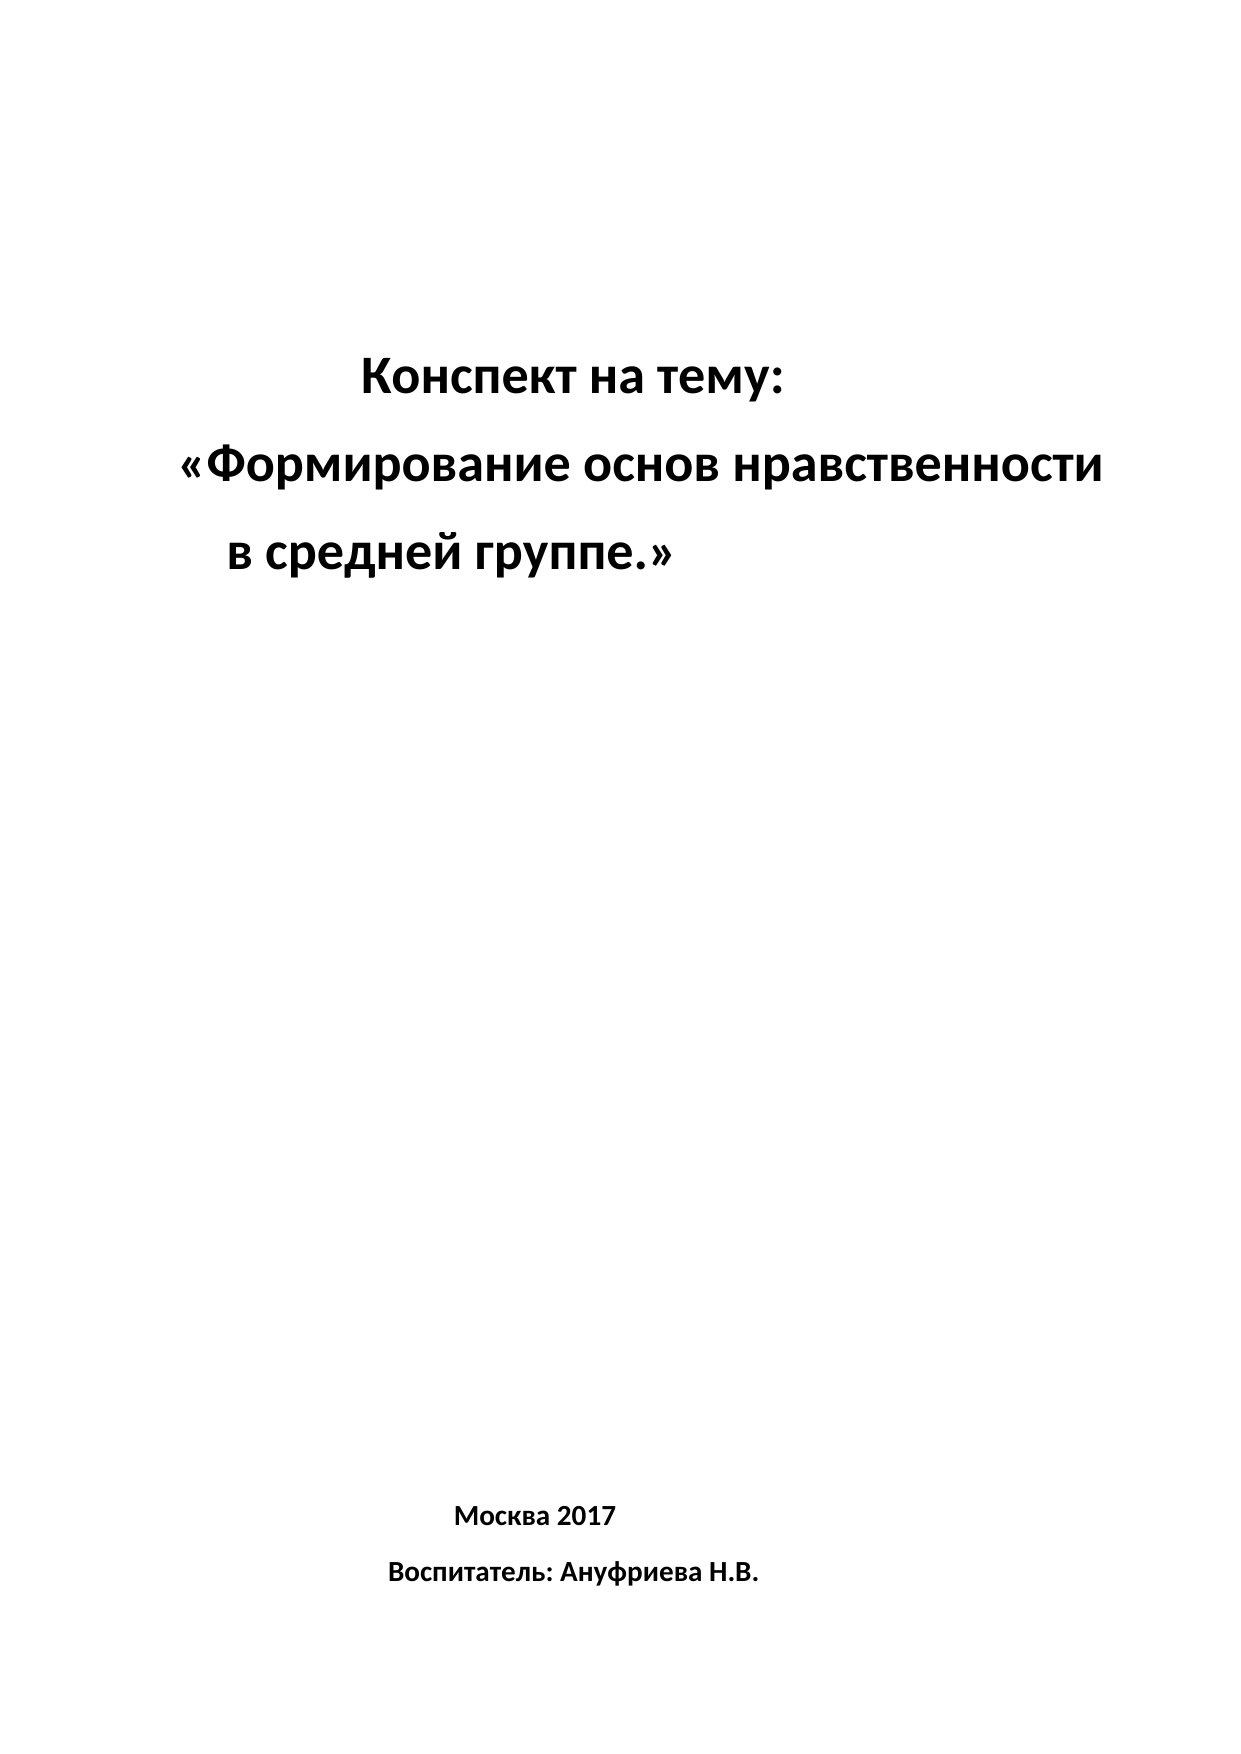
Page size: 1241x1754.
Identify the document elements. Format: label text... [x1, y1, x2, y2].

text «Формирование основ нравственности [177, 429, 1152, 495]
text Москва 2017 [177, 1497, 1152, 1533]
text в средней группе.» [177, 517, 1152, 583]
text Воспитатель: Ануфриева Н.В. [177, 1553, 1152, 1588]
text Конспект на тему: [177, 341, 1152, 407]
